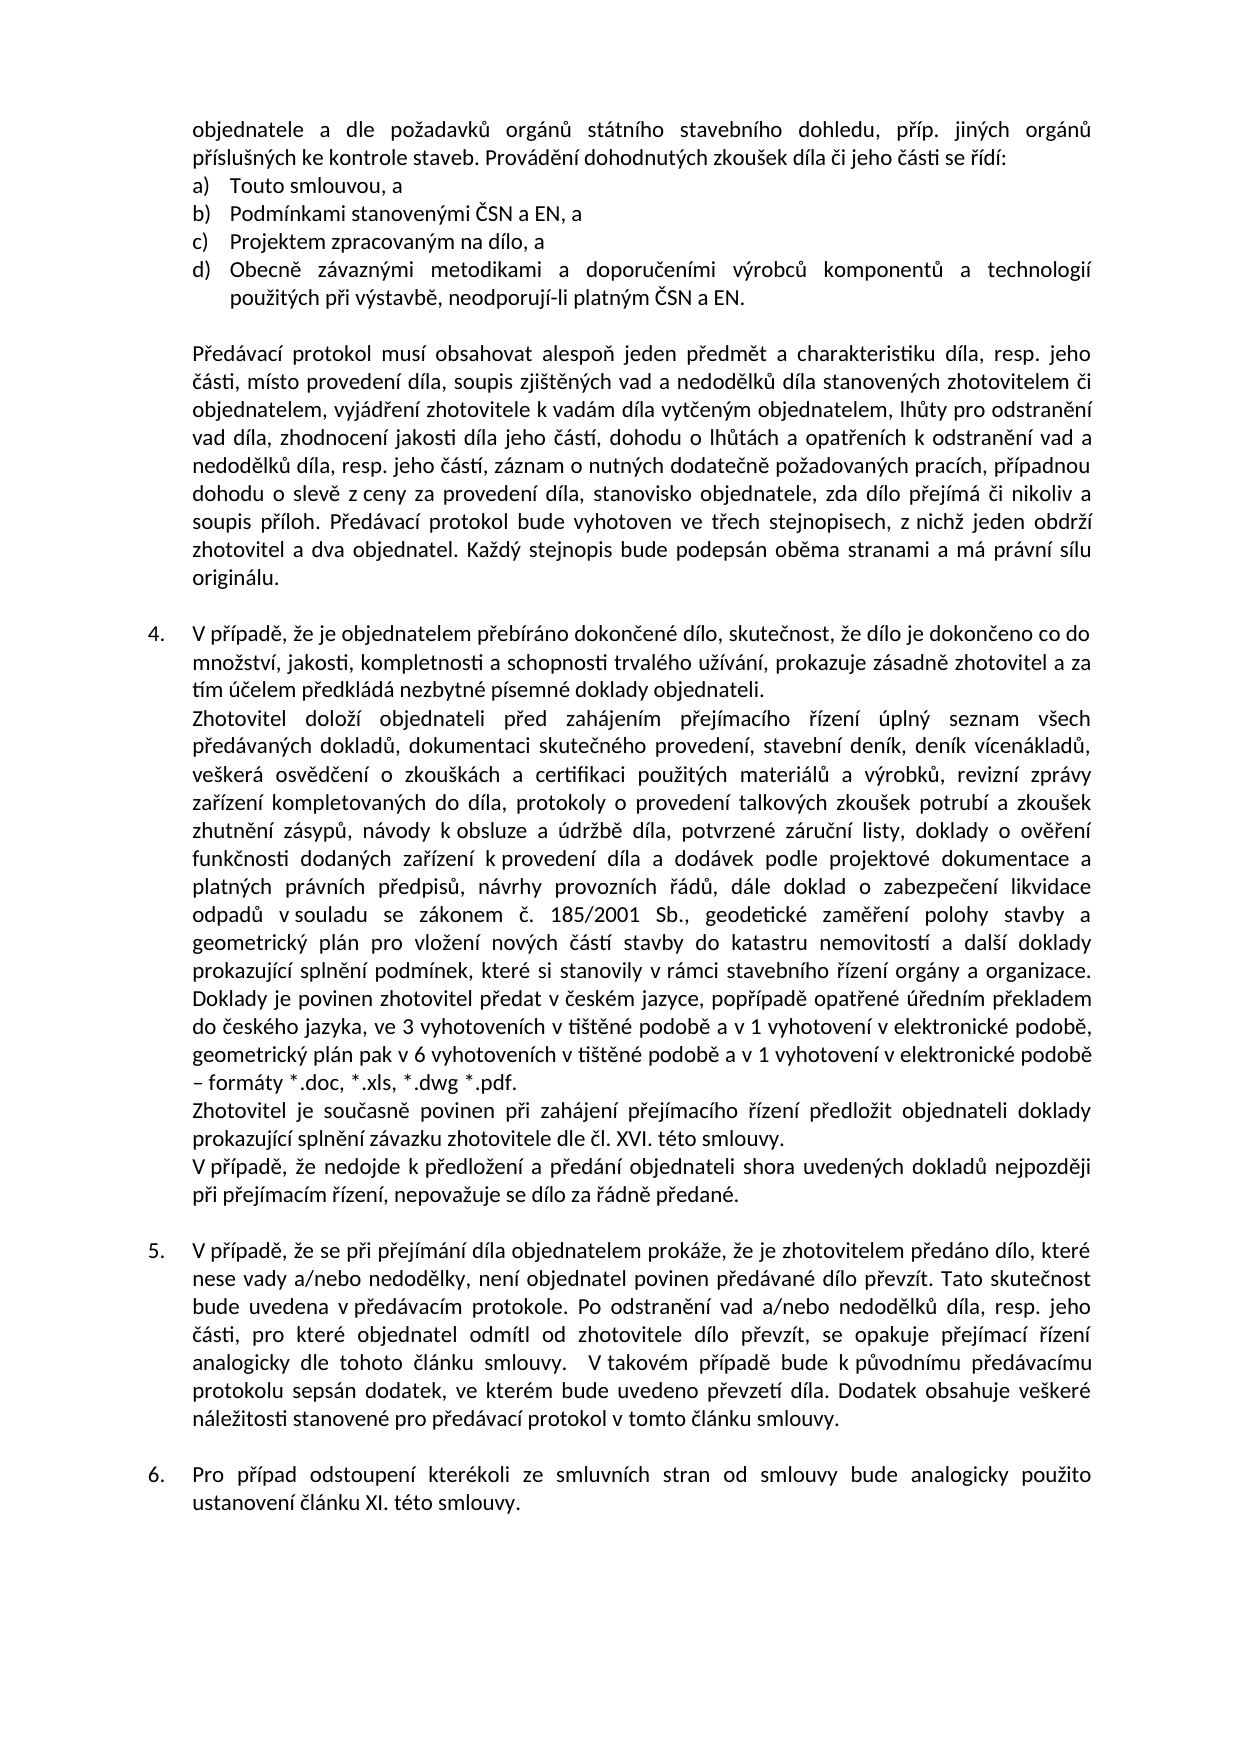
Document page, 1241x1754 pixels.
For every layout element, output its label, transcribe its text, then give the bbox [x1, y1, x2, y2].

list V případě, že je objednatelem přebíráno dokončené dílo, skutečnost, že dílo je dokončeno co do množství, jakosti, kompletnosti a schopnosti trvalého užívání, prokazuje zásadně zhotovitel a za tím účelem předkládá nezbytné písemné doklady objednateli. [148, 619, 1093, 704]
list V případě, že se při přejímání díla objednatelem prokáže, že je zhotovitelem předáno dílo, které nese vady a/nebo nedodělky, není objednatel povinen předávané dílo převzít. Tato skutečnost bude uvedena v předávacím protokole. Po odstranění vad a/nebo nedodělků díla, resp. jeho části, pro které objednatel odmítl od zhotovitele dílo převzít, se opakuje přejímací řízení analogicky dle tohoto článku smlouvy. V takovém případě bude k původnímu předávacímu protokolu sepsán dodatek, ve kterém bude uvedeno převzetí díla. Dodatek obsahuje veškeré náležitosti stanovené pro předávací protokol v tomto článku smlouvy. [148, 1236, 1093, 1432]
list Projektem zpracovaným na dílo, a [192, 227, 1093, 255]
text Předávací protokol musí obsahovat alespoň jeden předmět a charakteristiku díla, resp. jeho části, místo provedení díla, soupis zjištěných vad a nedodělků díla stanovených zhotovitelem či objednatelem, vyjádření zhotovitele k vadám díla vytčeným objednatelem, lhůty pro odstranění vad díla, zhodnocení jakosti díla jeho částí, dohodu o lhůtách a opatřeních k odstranění vad a nedodělků díla, resp. jeho částí, záznam o nutných dodatečně požadovaných pracích, případnou dohodu o slevě z ceny za provedení díla, stanovisko objednatele, zda dílo přejímá či nikoliv a soupis příloh. Předávací protokol bude vyhotoven ve třech stejnopisech, z nichž jeden obdrží zhotovitel a dva objednatel. Každý stejnopis bude podepsán oběma stranami a má právní sílu originálu. [192, 339, 1093, 592]
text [192, 115, 1093, 171]
text V případě, že nedojde k předložení a předání objednateli shora uvedených dokladů nejpozději při přejímacím řízení, nepovažuje se dílo za řádně předané. [192, 1152, 1093, 1208]
text Zhotovitel doloží objednateli před zahájením přejímacího řízení úplný seznam všech předávaných dokladů, dokumentaci skutečného provedení, stavební deník, deník vícenákladů, veškerá osvědčení o zkouškách a certifikaci použitých materiálů a výrobků, revizní zprávy zařízení kompletovaných do díla, protokoly o provedení talkových zkoušek potrubí a zkoušek zhutnění zásypů, návody k obsluze a údržbě díla, potvrzené záruční listy, doklady o ověření funkčnosti dodaných zařízení k provedení díla a dodávek podle projektové dokumentace a platných právních předpisů, návrhy provozních řádů, dále doklad o zabezpečení likvidace odpadů v souladu se zákonem č. 185/2001 Sb., geodetické zaměření polohy stavby a geometrický plán pro vložení nových částí stavby do katastru nemovitostí a další doklady prokazující splnění podmínek, které si stanovily v rámci stavebního řízení orgány a organizace. Doklady je povinen zhotovitel předat v českém jazyce, popřípadě opatřené úředním překladem do českého jazyka, ve 3 vyhotoveních v tištěné podobě a v 1 vyhotovení v elektronické podobě, geometrický plán pak v 6 vyhotoveních v tištěné podobě a v 1 vyhotovení v elektronické podobě – formáty *.doc, *.xls, *.dwg *.pdf. [192, 704, 1093, 1096]
list Podmínkami stanovenými ČSN a EN, a [192, 199, 1093, 227]
list Pro případ odstoupení kterékoli ze smluvních stran od smlouvy bude analogicky použito ustanovení článku XI. této smlouvy. [148, 1460, 1093, 1516]
list Obecně závaznými metodikami a doporučeními výrobců komponentů a technologií použitých při výstavbě, neodporují-li platným ČSN a EN. [192, 255, 1093, 311]
text Zhotovitel je současně povinen při zahájení přejímacího řízení předložit objednateli doklady prokazující splnění závazku zhotovitele dle čl. XVI. této smlouvy. [192, 1096, 1093, 1152]
list Touto smlouvou, a [192, 171, 1093, 199]
